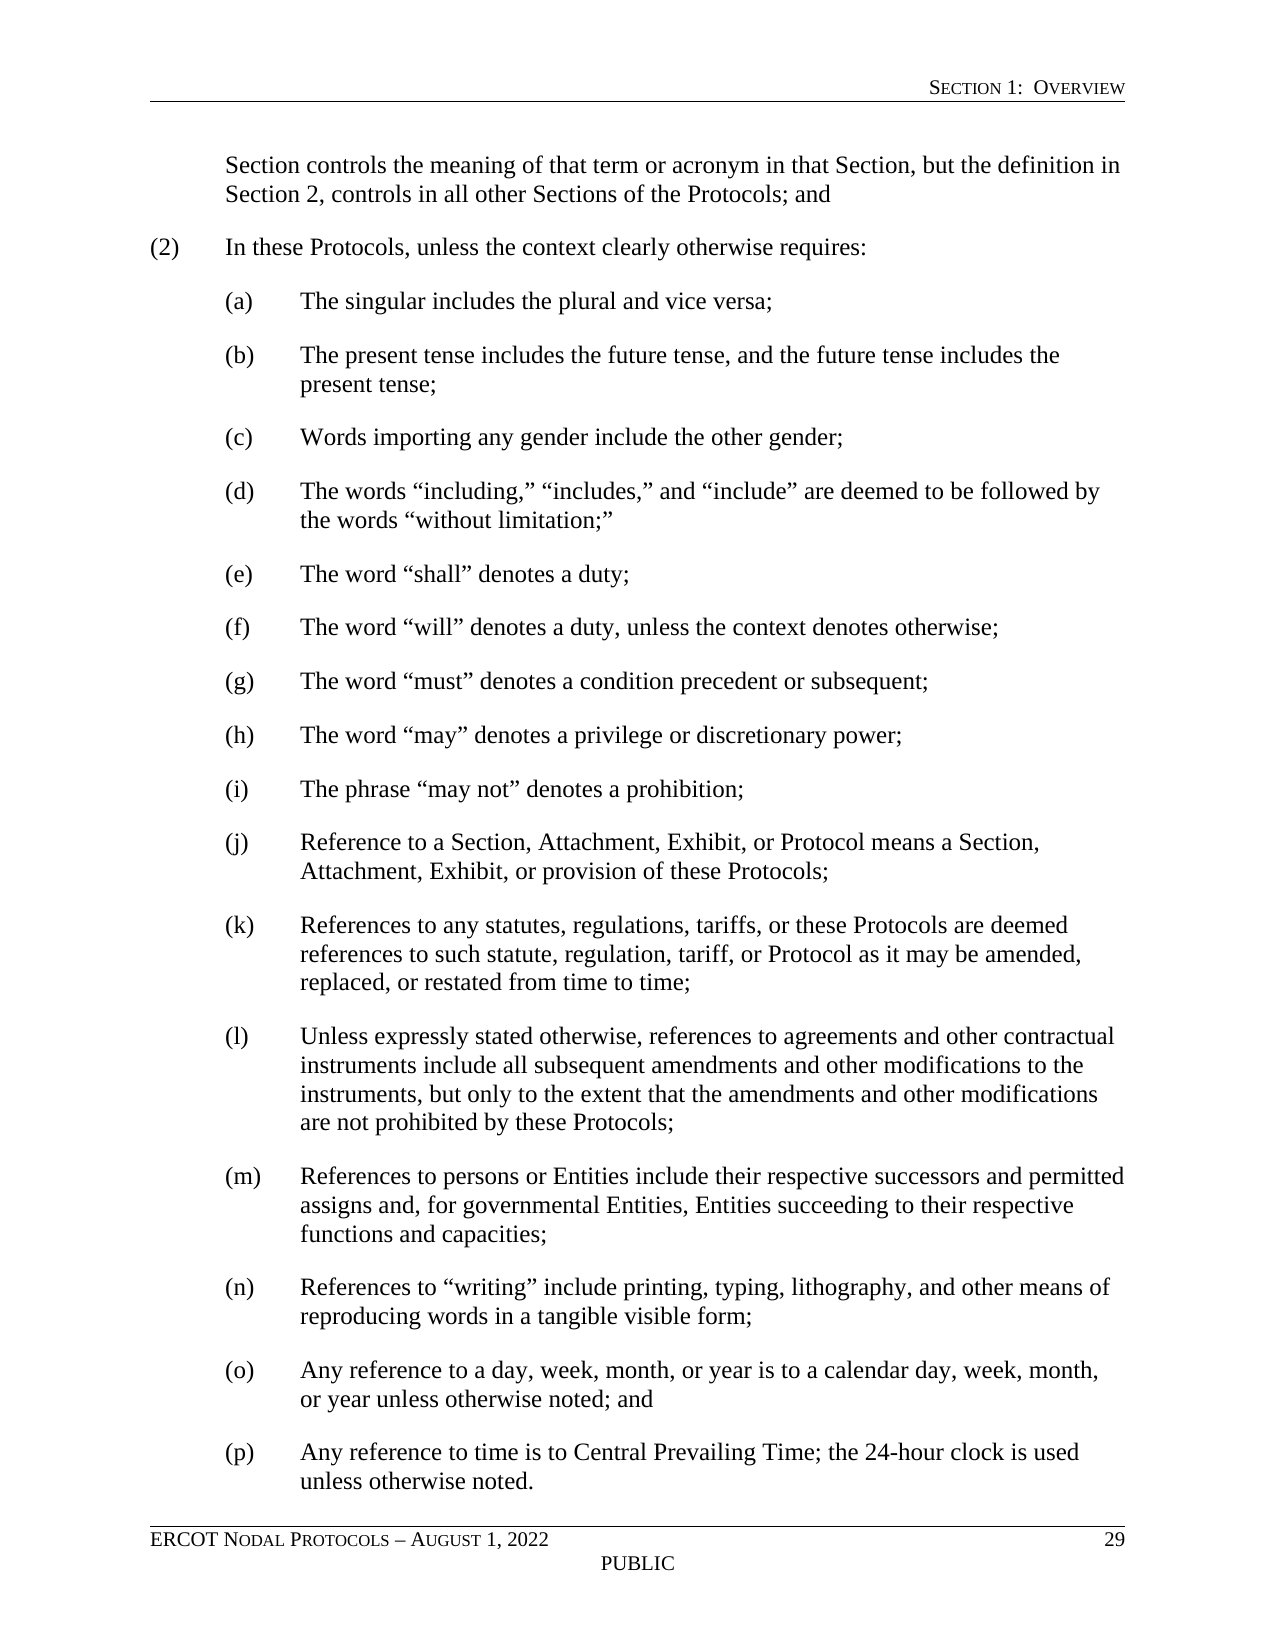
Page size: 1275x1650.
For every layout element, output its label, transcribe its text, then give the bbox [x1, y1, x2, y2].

list (j) Reference to a Section, Attachment, Exhibit, or Protocol means a Section, Attachment, Exhibit, or provision of these Protocols; [225, 827, 1125, 885]
text (2) In these Protocols, unless the context clearly otherwise requires: [150, 232, 1125, 261]
list (b) The present tense includes the future tense, and the future tense includes the present tense; [225, 340, 1125, 397]
list (d) The words “including,” “includes,” and “include” are deemed to be followed by the words “without limitation;” [225, 476, 1125, 534]
list (i) The phrase “may not” denotes a prohibition; [225, 774, 1125, 802]
list (h) The word “may” denotes a privilege or discretionary power; [225, 720, 1125, 749]
list (f) The word “will” denotes a duty, unless the context denotes otherwise; [225, 612, 1125, 641]
list (a) The singular includes the plural and vice versa; [225, 286, 1125, 315]
list (e) The word “shall” denotes a duty; [225, 559, 1125, 587]
list (n) References to “writing” include printing, typing, lithography, and other means of reproducing words in a tangible visible form; [225, 1272, 1125, 1330]
list (m) References to persons or Entities include their respective successors and permitted assigns and, for governmental Entities, Entities succeeding to their respective functions and capacities; [225, 1161, 1125, 1247]
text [150, 150, 1125, 207]
list (o) Any reference to a day, week, month, or year is to a calendar day, week, month, or year unless otherwise noted; and [225, 1355, 1125, 1412]
list (g) The word “must” denotes a condition precedent or subsequent; [225, 666, 1125, 695]
list (p) Any reference to time is to Central Prevailing Time; the 24-hour clock is used unless otherwise noted. [225, 1437, 1125, 1495]
list (k) References to any statutes, regulations, tariffs, or these Protocols are deemed references to such statute, regulation, tariff, or Protocol as it may be amended, replaced, or restated from time to time; [225, 910, 1125, 996]
list (c) Words importing any gender include the other gender; [225, 422, 1125, 451]
list (l) Unless expressly stated otherwise, references to agreements and other contractual instruments include all subsequent amendments and other modifications to the instruments, but only to the extent that the amendments and other modifications are not prohibited by these Protocols; [225, 1021, 1125, 1136]
